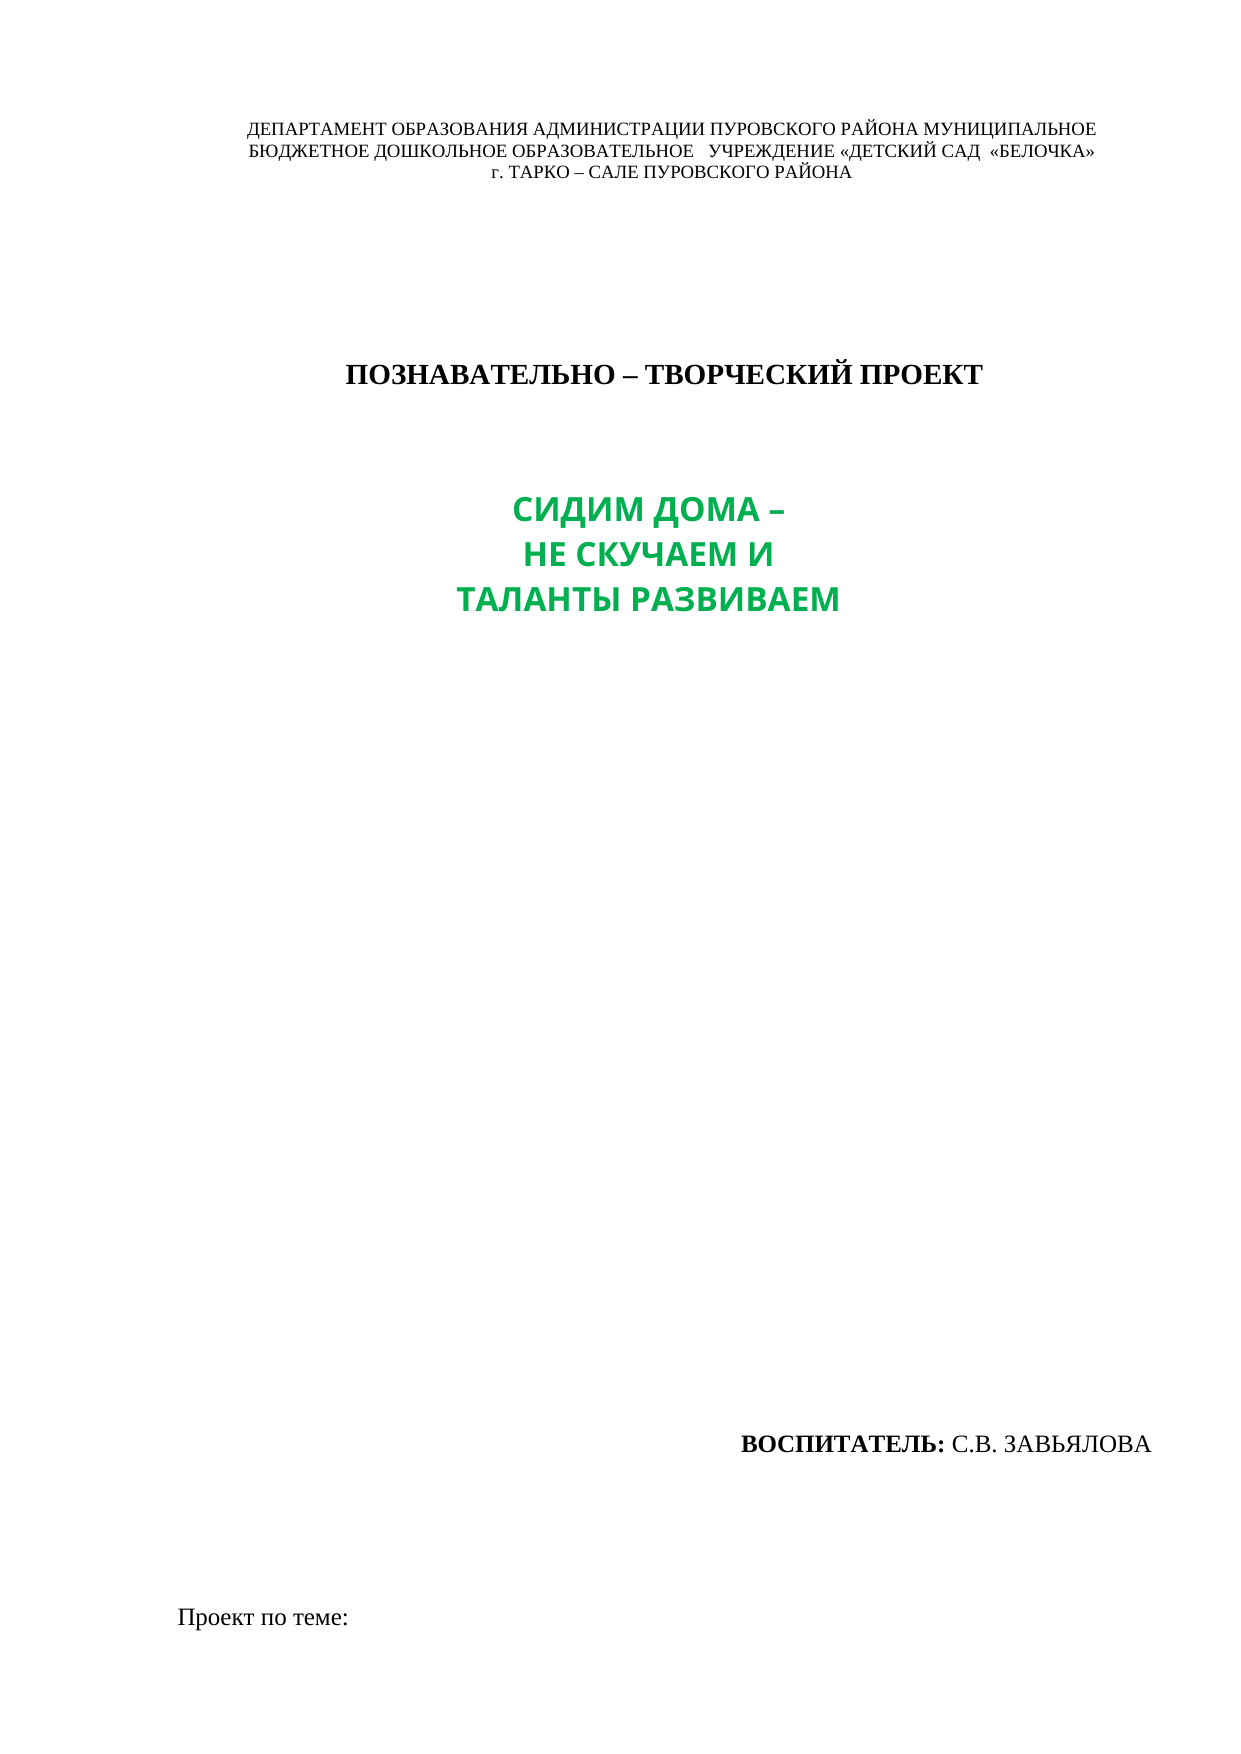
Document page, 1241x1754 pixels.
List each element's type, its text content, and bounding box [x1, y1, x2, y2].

text Проект по теме: [177, 1602, 1152, 1630]
text ДЕПАРТАМЕНТ ОБРАЗОВАНИЯ АДМИНИСТРАЦИИ ПУРОВСКОГО РАЙОНА МУНИЦИПАЛЬНОЕ БЮДЖЕТНОЕ ДОШКОЛЬНОЕ ОБРАЗОВАТЕЛЬНОЕ УЧРЕЖДЕНИЕ «ДЕТСКИЙ САД «БЕЛОЧКА» [192, 118, 1152, 161]
text г. ТАРКО – САЛЕ ПУРОВСКОГО РАЙОНА [192, 161, 1152, 183]
text ПОЗНАВАТЕЛЬНО – ТВОРЧЕСКИЙ ПРОЕКТ [177, 357, 1152, 391]
text ВОСПИТАТЕЛЬ: С.В. ЗАВЬЯЛОВА [177, 1429, 1152, 1458]
